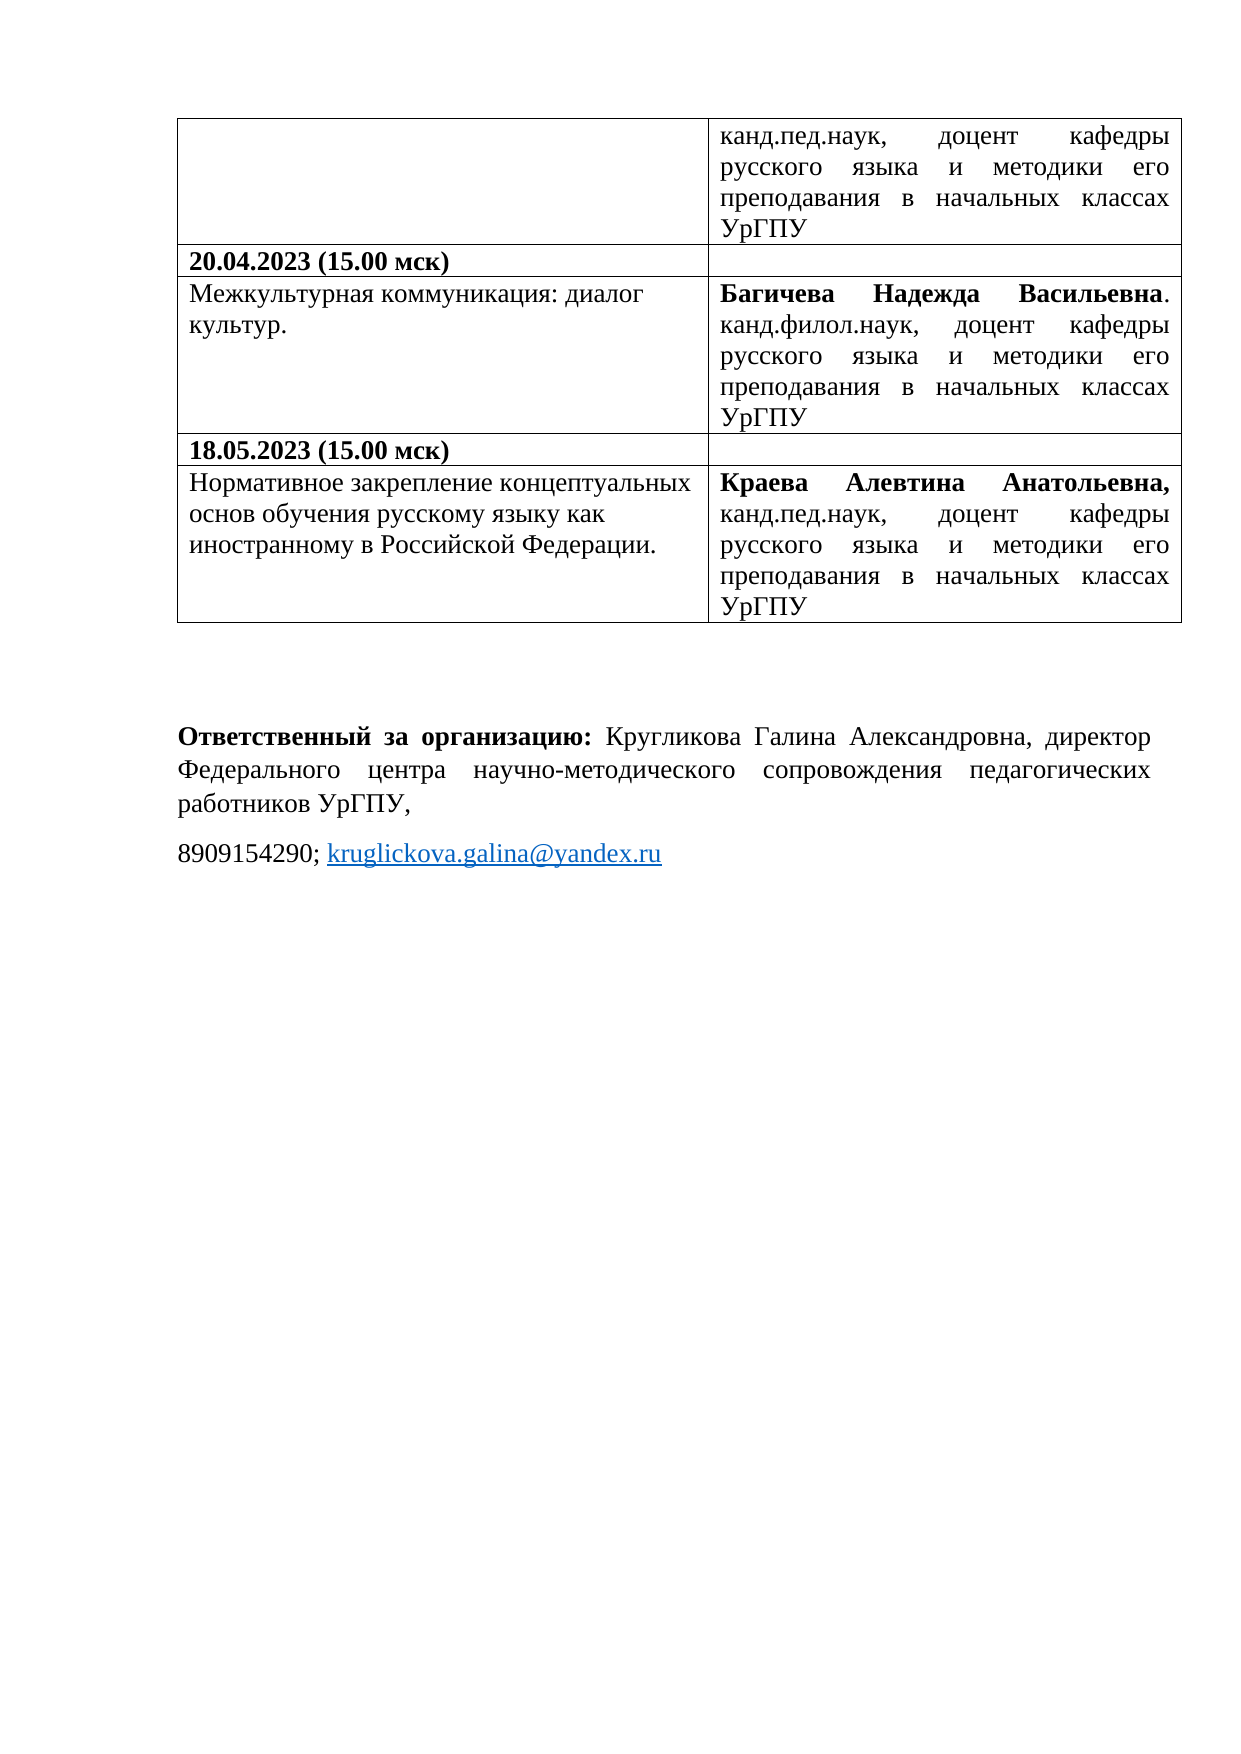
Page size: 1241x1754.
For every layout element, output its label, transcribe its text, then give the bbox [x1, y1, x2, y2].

text Ответственный за организацию: Кругликова Галина Александровна, директор Федерального центра научно-методического сопровождения педагогических работников УрГПУ, [177, 720, 1152, 818]
table_cell [709, 434, 1181, 465]
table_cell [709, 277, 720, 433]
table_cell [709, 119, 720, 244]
table_cell Багичева Надежда Васильевна. канд.филол.наук, доцент кафедры русского языка и методики его преподавания в начальных классах УрГПУ [807, 277, 1181, 433]
table_cell Межкультурная коммуникация: диалог культур. [178, 277, 708, 433]
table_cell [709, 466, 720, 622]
table_cell 18.05.2023 (15.00 мск) [178, 434, 708, 465]
table_cell Нормативное закрепление концептуальных основ обучения русскому языку как иностранному в Российской Федерации. [178, 466, 708, 622]
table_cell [178, 119, 708, 244]
text 8909154290; kruglickova.galina@yandex.ru [177, 837, 1152, 868]
table_cell 20.04.2023 (15.00 мск) [178, 245, 708, 276]
table_cell Краева Алевтина Анатольевна, канд.пед.наук, доцент кафедры русского языка и методики его преподавания в начальных классах УрГПУ [807, 466, 1181, 622]
table_cell [709, 245, 1181, 276]
